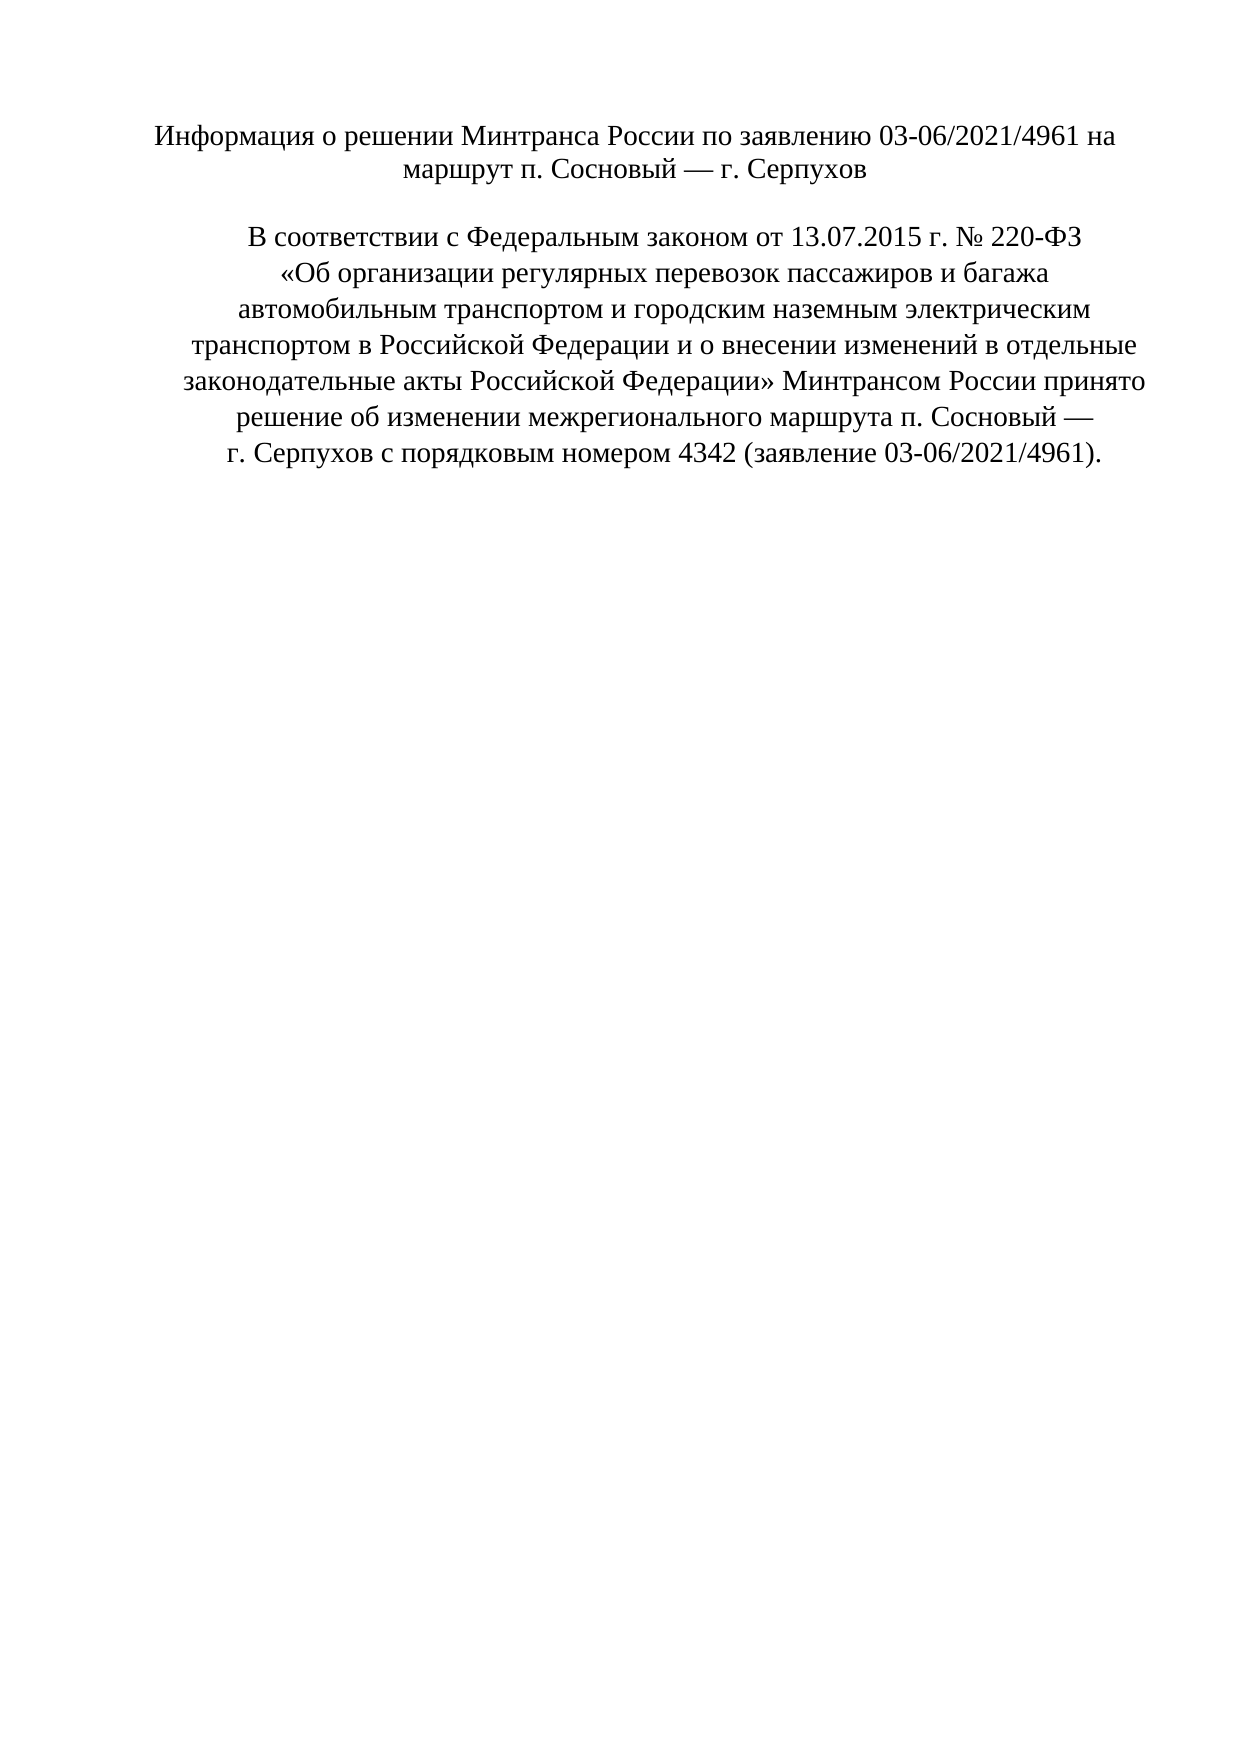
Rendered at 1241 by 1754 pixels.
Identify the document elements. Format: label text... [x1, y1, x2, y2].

text Информация о решении Минтранса России по заявлению 03-06/2021/4961 на маршрут п. Сосновый — г. Серпухов [118, 118, 1152, 185]
text В соответствии с Федеральным законом от 13.07.2015 г. № 220-ФЗ «Об организации регулярных перевозок пассажиров и багажа автомобильным транспортом и городским наземным электрическим транспортом в Российской Федерации и о внесении изменений в отдельные законодательные акты Российской Федерации» Минтрансом России принято решение об изменении межрегионального маршрута п. Сосновый — г. Серпухов с порядковым номером 4342 (заявление 03-06/2021/4961). [177, 219, 1152, 469]
